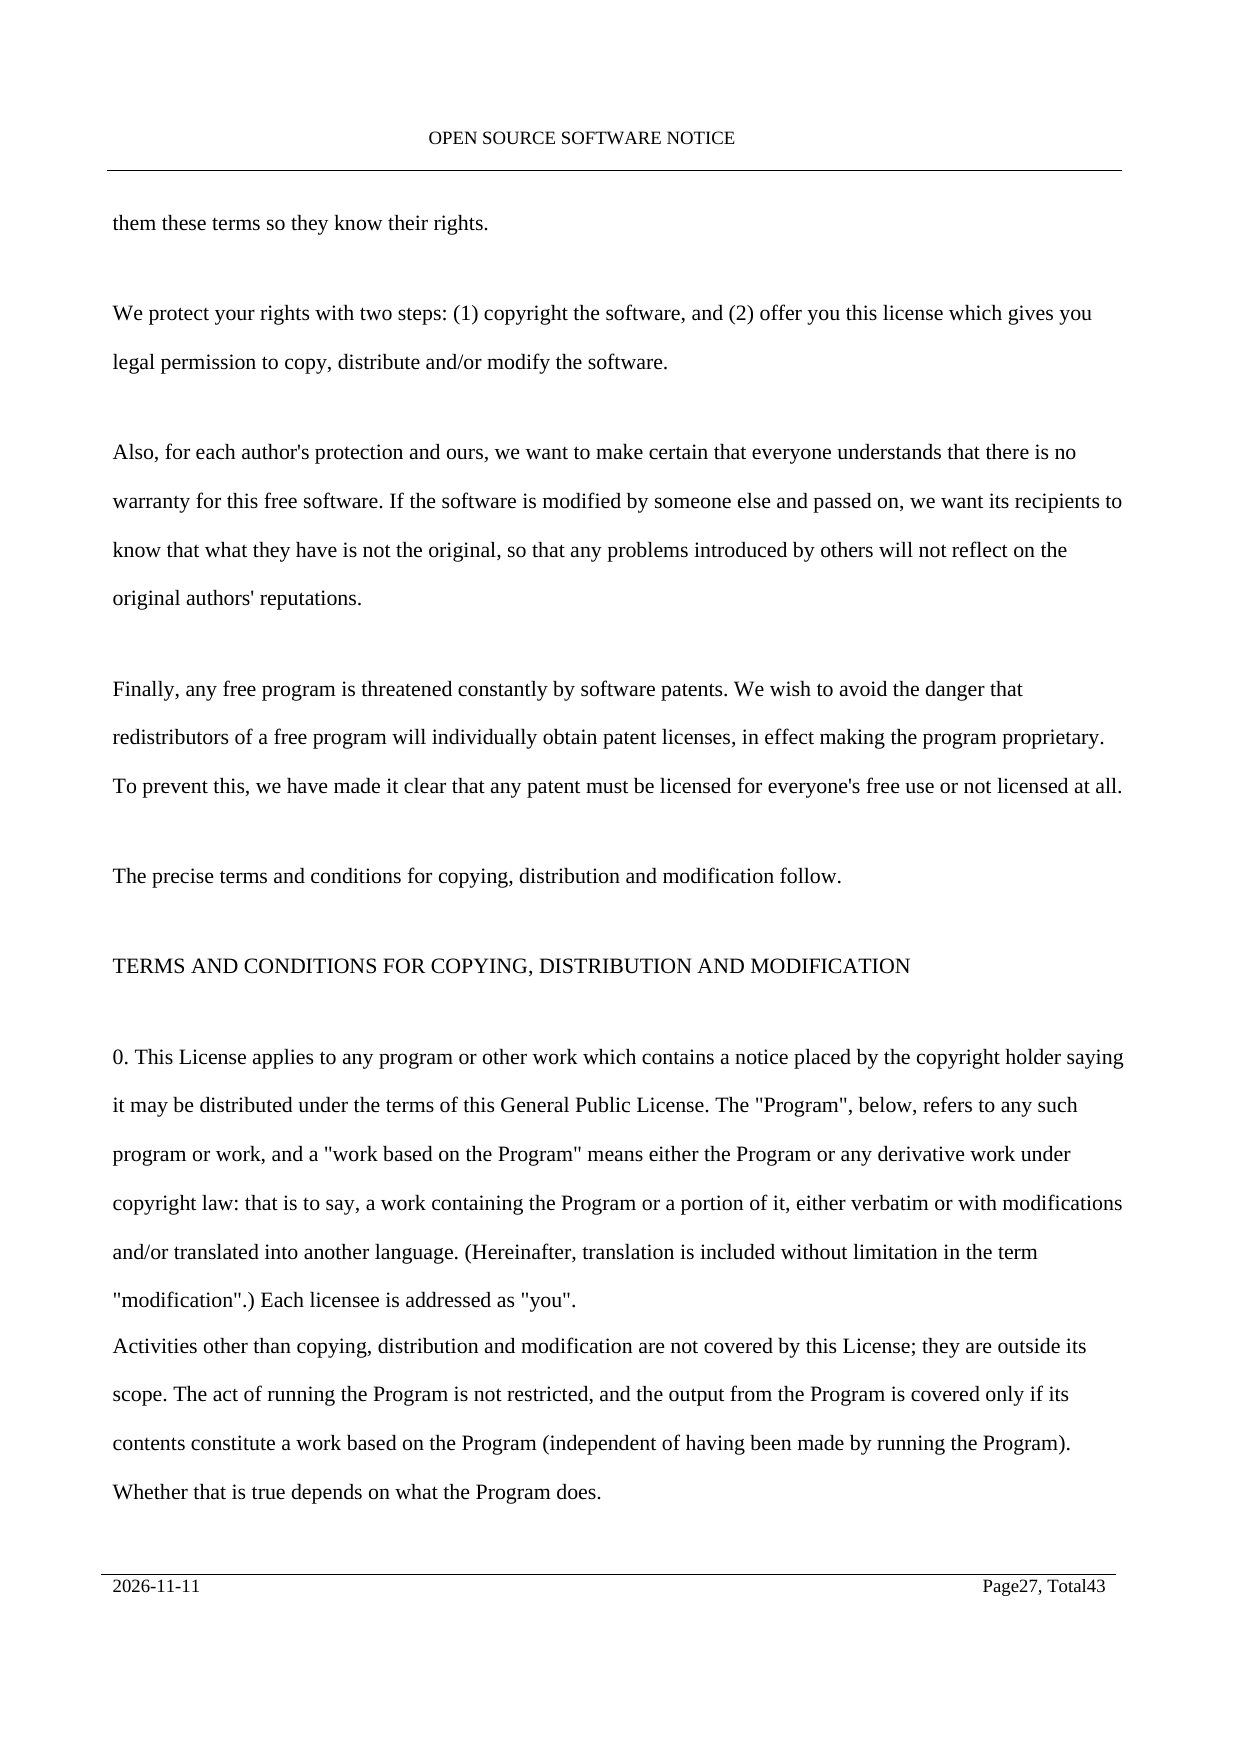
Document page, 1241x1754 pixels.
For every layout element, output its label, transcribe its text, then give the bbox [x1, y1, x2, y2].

text Activities other than copying, distribution and modification are not covered by this License; they are outside its scope. The act of running the Program is not restricted, and the output from the Program is covered only if its contents constitute a work based on the Program (independent of having been made by running the Program). Whether that is true depends on what the Program does. [112, 1329, 1128, 1508]
text The precise terms and conditions for copying, distribution and modification follow. [112, 860, 1128, 892]
text Also, for each author's protection and ours, we want to make certain that everyone understands that there is no warranty for this free software. If the software is modified by someone else and passed on, we want its recipients to know that what they have is not the original, so that any problems introduced by others will not reflect on the original authors' reputations. [112, 436, 1128, 614]
text TERMS AND CONDITIONS FOR COPYING, DISTRIBUTION AND MODIFICATION [112, 950, 1128, 982]
text 0. This License applies to any program or other work which contains a notice placed by the copyright holder saying it may be distributed under the terms of this General Public License. The "Program", below, refers to any such program or work, and a "work based on the Program" means either the Program or any derivative work under copyright law: that is to say, a work containing the Program or a portion of it, either verbatim or with modifications and/or translated into another language. (Hereinafter, translation is included without limitation in the term "modification".) Each licensee is addressed as "you". [112, 1040, 1128, 1316]
text We protect your rights with two steps: (1) copyright the software, and (2) offer you this license which gives you legal permission to copy, distribute and/or modify the software. [112, 297, 1128, 378]
text Finally, any free program is threatened constantly by software patents. We wish to avoid the danger that redistributors of a free program will individually obtain patent licenses, in effect making the program proprietary. To prevent this, we have made it clear that any patent must be licensed for everyone's free use or not licensed at all. [112, 672, 1128, 802]
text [112, 206, 1128, 239]
